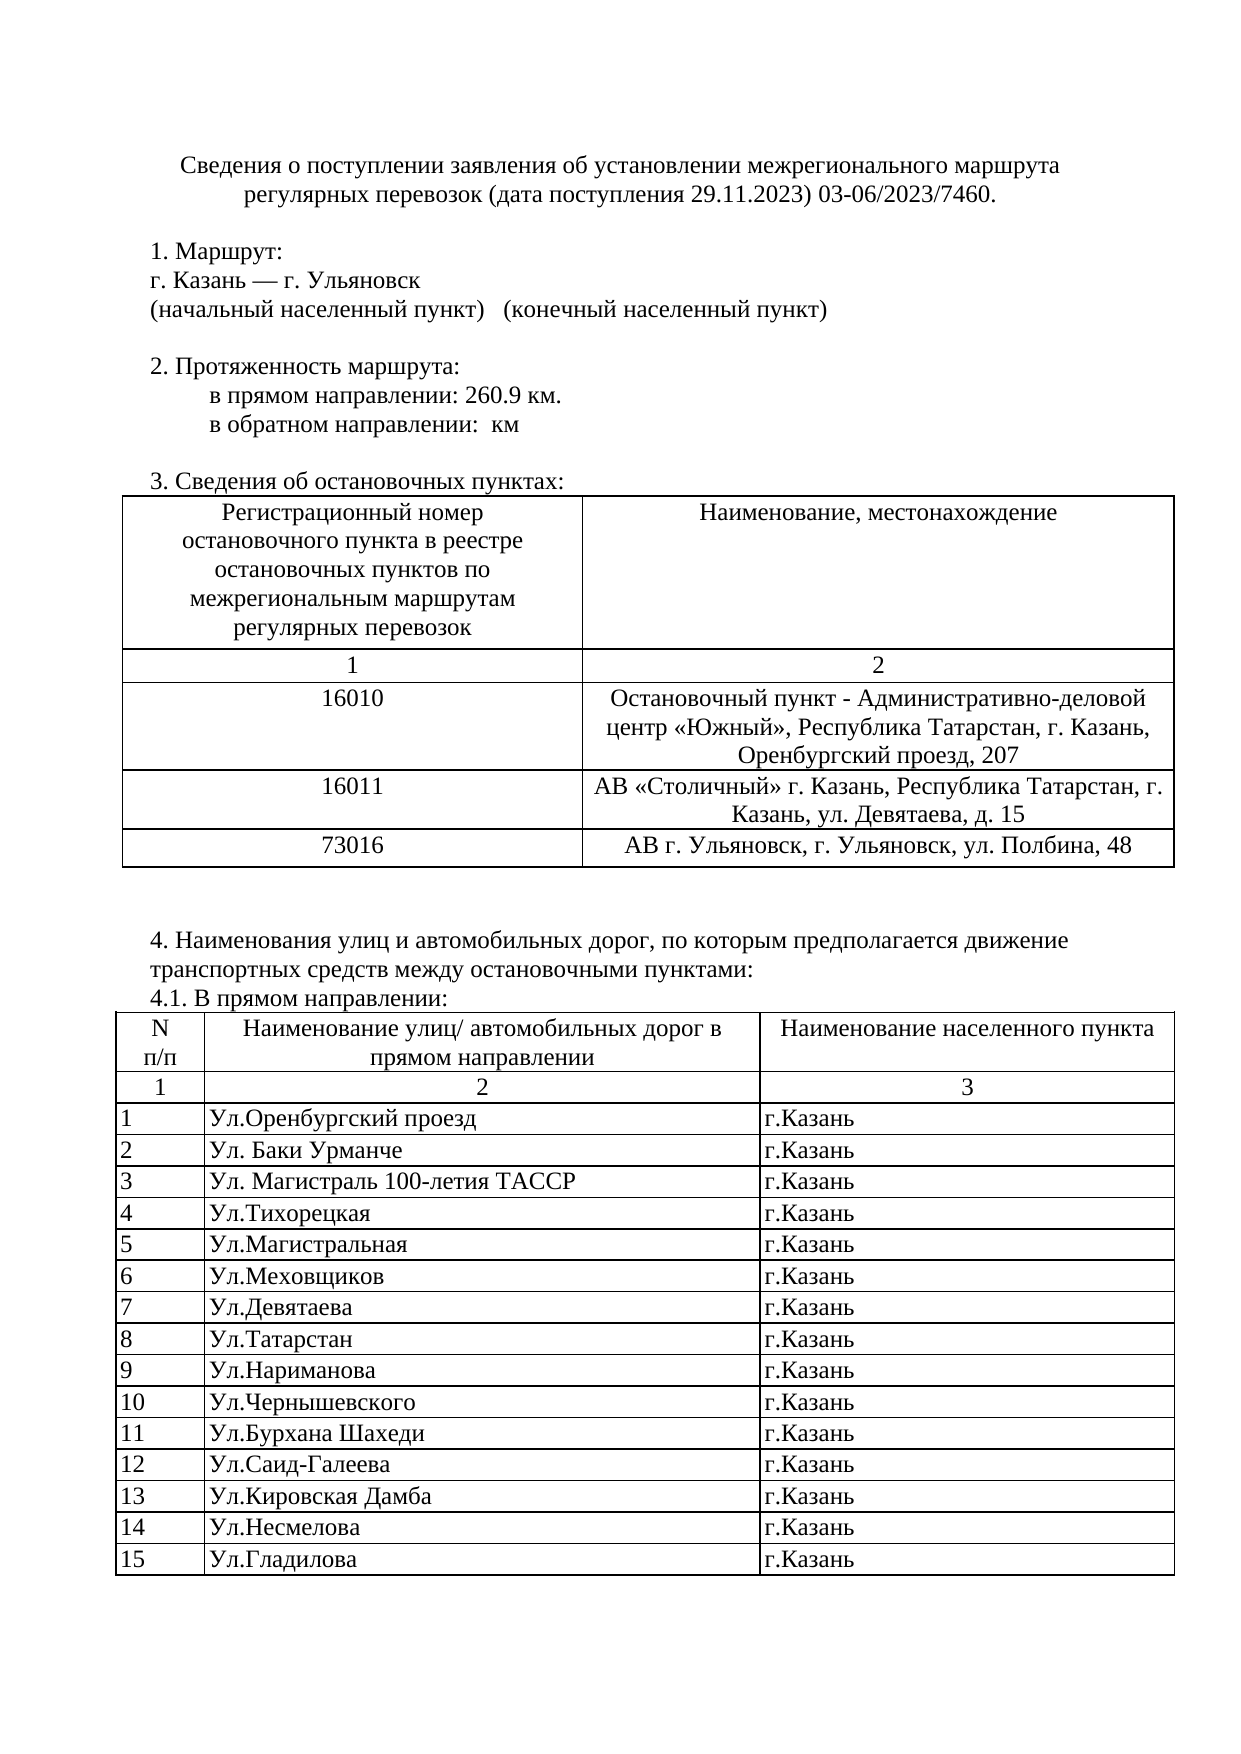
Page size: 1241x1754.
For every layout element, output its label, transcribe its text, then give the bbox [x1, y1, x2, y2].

table_cell 6 [117, 1261, 204, 1291]
text Сведения о поступлении заявления об установлении межрегионального маршрута регулярных перевозок (дата поступления 29.11.2023) 03-06/2023/7460. [150, 150, 1090, 207]
table_cell АВ «Столичный» г. Казань, Республика Татарстан, г. Казань, ул. Девятаева, д. 15 [583, 771, 1173, 828]
table_cell г.Казань [761, 1292, 1174, 1322]
table_header Наименование населенного пункта [761, 1013, 1174, 1071]
table_cell г.Казань [761, 1261, 1174, 1291]
table_cell Остановочный пункт - Административно-деловой центр «Южный», Республика Татарстан, г. Казань, Оренбургский проезд, 207 [583, 683, 1173, 769]
table_cell Ул.Нариманова [205, 1355, 759, 1385]
table_cell 3 [117, 1167, 204, 1196]
table_cell Ул.Саид-Галеева [205, 1450, 759, 1479]
table_cell 1 [117, 1072, 204, 1102]
table_cell 5 [117, 1230, 204, 1259]
table_cell 13 [117, 1481, 204, 1511]
table_cell г.Казань [761, 1230, 1174, 1259]
table_cell Ул.Татарстан [205, 1324, 759, 1354]
table_cell Ул.Бурхана Шахеди [205, 1418, 759, 1448]
table_cell 7 [117, 1292, 204, 1322]
table_cell 9 [117, 1355, 204, 1385]
table_cell г.Казань [761, 1135, 1174, 1165]
table_cell Ул.Меховщиков [205, 1261, 759, 1291]
table_cell Ул.Оренбургский проезд [205, 1104, 759, 1133]
text 2. Протяженность маршрута: [150, 351, 1090, 380]
table_cell г.Казань [761, 1198, 1174, 1228]
table_cell Ул. Баки Урманче [205, 1135, 759, 1165]
table_cell г.Казань [761, 1450, 1174, 1479]
text в прямом направлении: 260.9 км. [150, 380, 1090, 409]
table_cell АВ г. Ульяновск, г. Ульяновск, ул. Полбина, 48 [583, 830, 1173, 866]
table_cell г.Казань [761, 1481, 1174, 1511]
table_cell 11 [117, 1418, 204, 1448]
table_header N п/п [117, 1013, 204, 1071]
text 4. Наименования улиц и автомобильных дорог, по которым предполагается движение транспортных средств между остановочными пунктами: [150, 925, 1090, 983]
table_cell Ул.Тихорецкая [205, 1198, 759, 1228]
table_cell г.Казань [761, 1513, 1174, 1542]
table_cell 12 [117, 1450, 204, 1479]
table_cell Ул.Магистральная [205, 1230, 759, 1259]
text в обратном направлении: км [150, 409, 1090, 437]
table_cell 73016 [123, 830, 582, 866]
table_header Наименование, местонахождение [583, 497, 1173, 648]
table_cell 2 [205, 1072, 759, 1102]
table_cell г.Казань [761, 1324, 1174, 1354]
table_header Регистрационный номер остановочного пункта в реестре остановочных пунктов по межрегиональным маршрутам регулярных перевозок [123, 497, 582, 648]
table_cell Ул.Гладилова [205, 1544, 759, 1574]
text (начальный населенный пункт) (конечный населенный пункт) [150, 294, 1090, 322]
table_cell г.Казань [761, 1167, 1174, 1196]
table_cell г.Казань [761, 1355, 1174, 1385]
table_cell 10 [117, 1387, 204, 1417]
table_cell 2 [117, 1135, 204, 1165]
table_cell г.Казань [761, 1104, 1174, 1133]
table_cell 3 [761, 1072, 1174, 1102]
text 1. Маршрут: [150, 236, 1090, 265]
table_cell 1 [123, 650, 582, 681]
table_cell Ул. Магистраль 100-летия ТАССР [205, 1167, 759, 1196]
table_cell 14 [117, 1513, 204, 1542]
text г. Казань — г. Ульяновск [150, 265, 1090, 294]
text 4.1. В прямом направлении: [150, 983, 1090, 1011]
table_cell 16010 [123, 683, 582, 769]
table_cell 1 [117, 1104, 204, 1133]
table_cell г.Казань [761, 1418, 1174, 1448]
table_cell Ул.Кировская Дамба [205, 1481, 759, 1511]
table_cell 16011 [123, 771, 582, 828]
table_header Наименование улиц/ автомобильных дорог в прямом направлении [205, 1013, 759, 1071]
table_cell г.Казань [761, 1544, 1174, 1574]
table_cell 4 [117, 1198, 204, 1228]
table_cell Ул.Несмелова [205, 1513, 759, 1542]
table_cell г.Казань [761, 1387, 1174, 1417]
table_cell 8 [117, 1324, 204, 1354]
table_cell 15 [117, 1544, 204, 1574]
table_cell Ул.Чернышевского [205, 1387, 759, 1417]
table_cell Ул.Девятаева [205, 1292, 759, 1322]
text 3. Сведения об остановочных пунктах: [150, 466, 1090, 495]
table_cell 2 [583, 650, 1173, 681]
